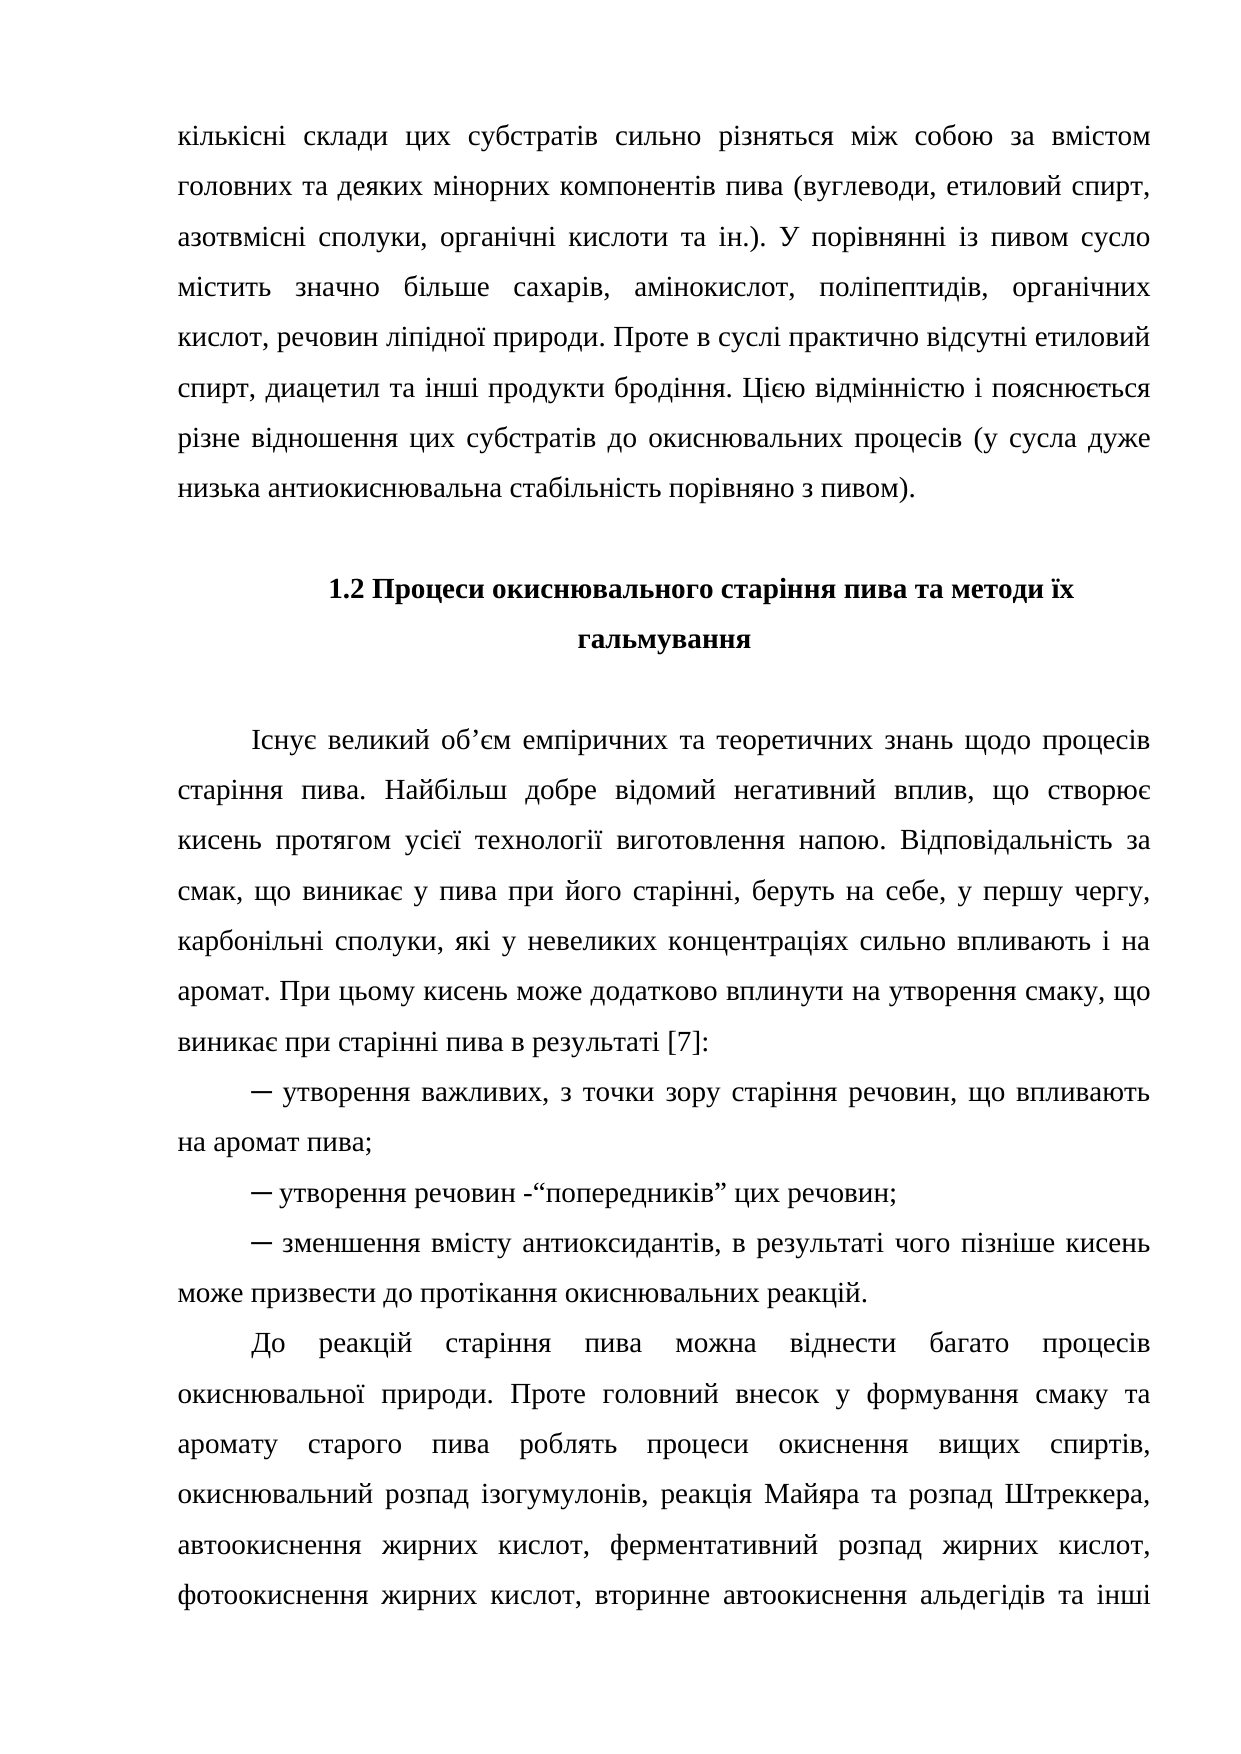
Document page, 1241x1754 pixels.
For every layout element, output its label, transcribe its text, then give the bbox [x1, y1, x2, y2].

text ─ утворення речовин -“попередників” цих речовин; [177, 1175, 1152, 1208]
text ─ зменшення вмісту антиоксидантів, в результаті чого пізніше кисень може призвести до протікання окиснювальних реакцій. [177, 1225, 1152, 1309]
text Існує великий об’єм емпіричних та теоретичних знань щодо процесів старіння пива. Найбільш добре відомий негативний вплив, що створює кисень протягом усієї технології виготовлення напою. Відповідальність за смак, що виникає у пива при його старінні, беруть на себе, у першу чергу, карбонільні сполуки, які у невеликих концентраціях сильно впливають і на аромат. При цьому кисень може додатково вплинути на утворення смаку, що виникає при старінні пива в результаті [7]: [177, 722, 1152, 1057]
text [177, 118, 1152, 504]
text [177, 1326, 1152, 1611]
text 1.2 Процеси окиснювального старіння пива та методи їх гальмування [177, 571, 1152, 655]
text ─ утворення важливих, з точки зору старіння речовин, що впливають на аромат пива; [177, 1074, 1152, 1158]
